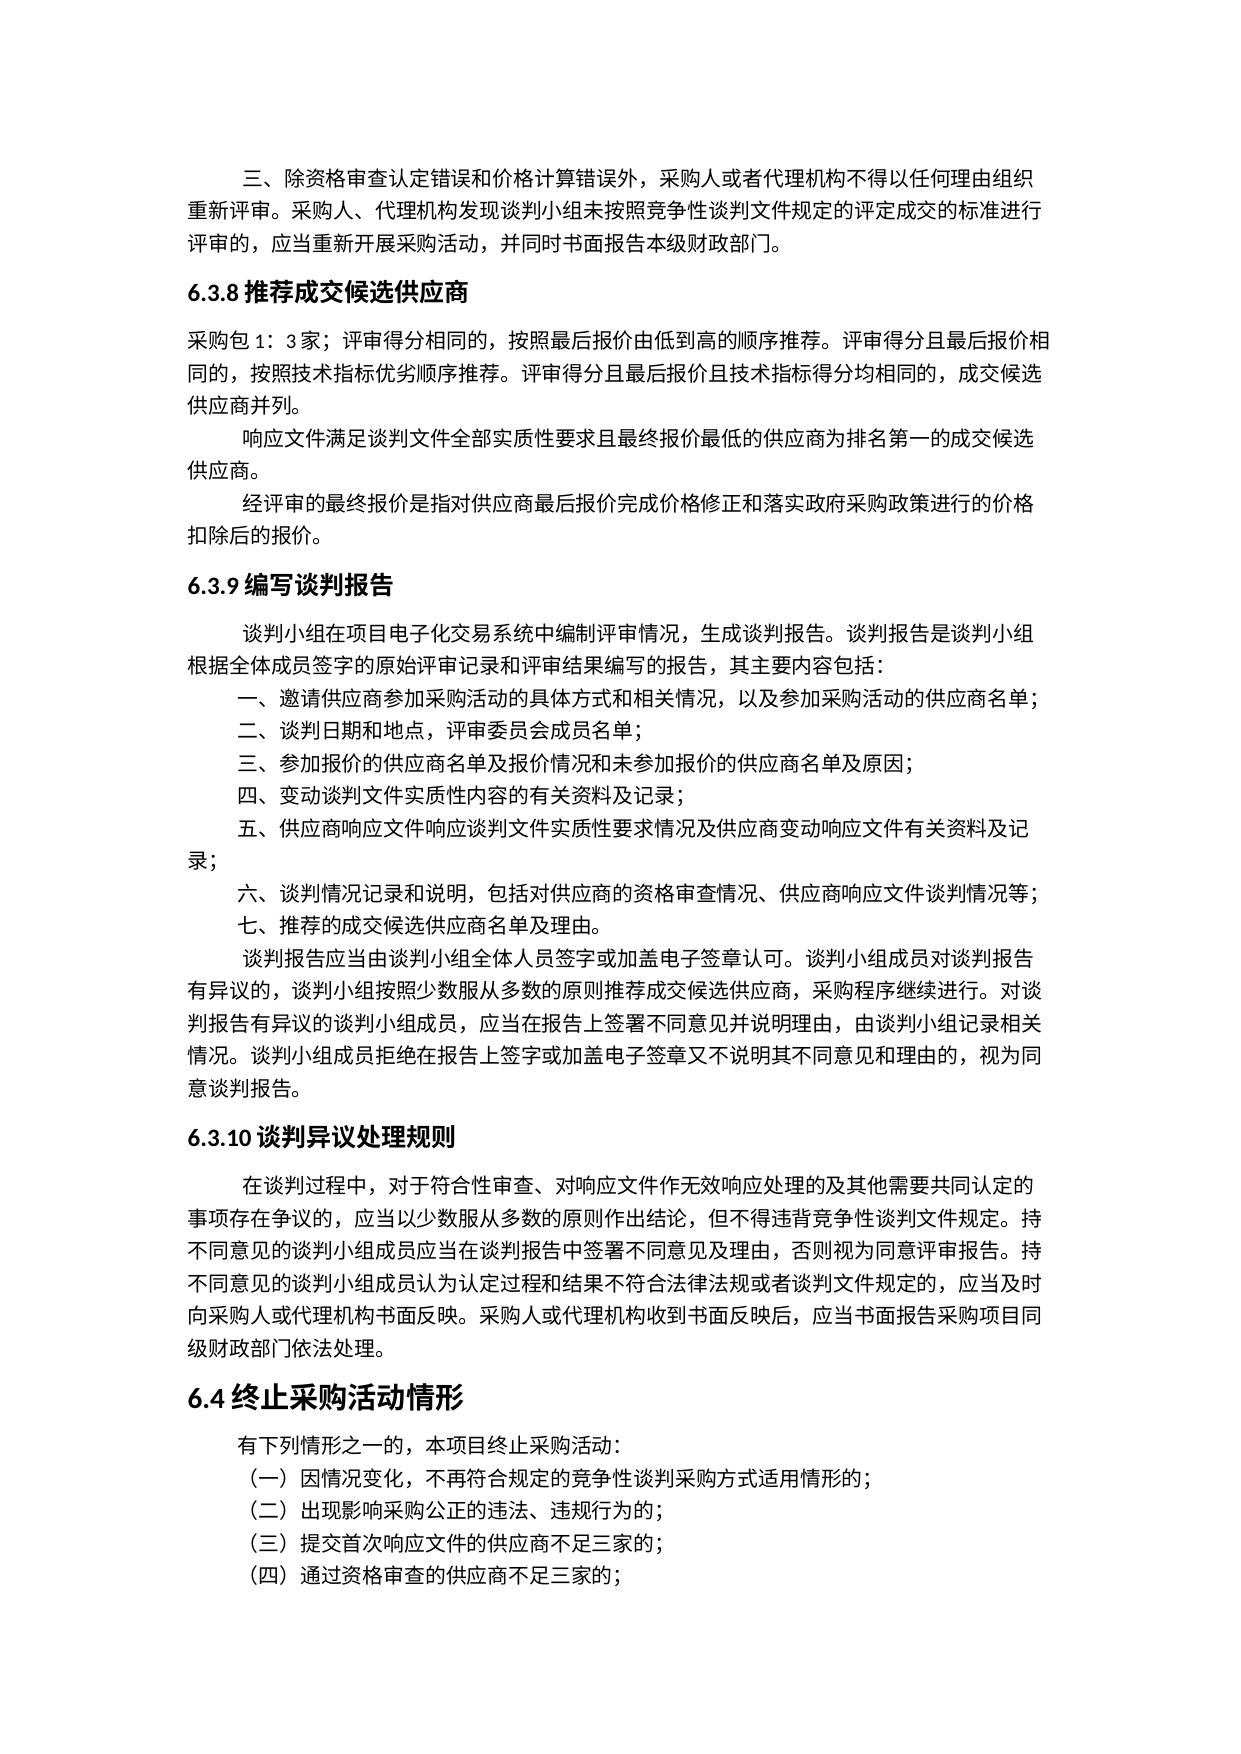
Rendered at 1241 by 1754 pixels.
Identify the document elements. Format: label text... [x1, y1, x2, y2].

text 6.4终止采购活动情形 [187, 1364, 1053, 1429]
text 6.3.9编写谈判报告 [187, 552, 1053, 617]
text 四、变动谈判文件实质性内容的有关资料及记录； [187, 779, 1053, 812]
text 二、谈判日期和地点，评审委员会成员名单； [187, 714, 1053, 747]
text 响应文件满足谈判文件全部实质性要求且最终报价最低的供应商为排名第一的成交候选供应商。 [187, 422, 1053, 487]
text 在谈判过程中，对于符合性审查、对响应文件作无效响应处理的及其他需要共同认定的事项存在争议的，应当以少数服从多数的原则作出结论，但不得违背竞争性谈判文件规定。持不同意见的谈判小组成员应当在谈判报告中签署不同意见及理由，否则视为同意评审报告。持不同意见的谈判小组成员认为认定过程和结果不符合法律法规或者谈判文件规定的，应当及时向采购人或代理机构书面反映。采购人或代理机构收到书面反映后，应当书面报告采购项目同级财政部门依法处理。 [187, 1169, 1053, 1364]
text （二）出现影响采购公正的违法、违规行为的； [187, 1494, 1053, 1527]
text 三、参加报价的供应商名单及报价情况和未参加报价的供应商名单及原因； [187, 747, 1053, 779]
text 五、供应商响应文件响应谈判文件实质性要求情况及供应商变动响应文件有关资料及记录； [187, 812, 1053, 877]
text （三）提交首次响应文件的供应商不足三家的； [187, 1527, 1053, 1559]
text 六、谈判情况记录和说明，包括对供应商的资格审查情况、供应商响应文件谈判情况等； [187, 877, 1053, 909]
text 经评审的最终报价是指对供应商最后报价完成价格修正和落实政府采购政策进行的价格扣除后的报价。 [187, 487, 1053, 552]
text 谈判小组在项目电子化交易系统中编制评审情况，生成谈判报告。谈判报告是谈判小组根据全体成员签字的原始评审记录和评审结果编写的报告，其主要内容包括： [187, 617, 1053, 682]
text 6.3.8推荐成交候选供应商 [187, 259, 1053, 324]
text 采购包1：3家；评审得分相同的，按照最后报价由低到高的顺序推荐。评审得分且最后报价相同的，按照技术指标优劣顺序推荐。评审得分且最后报价且技术指标得分均相同的，成交候选供应商并列。 [187, 324, 1053, 422]
text 一、邀请供应商参加采购活动的具体方式和相关情况，以及参加采购活动的供应商名单； [187, 682, 1053, 714]
text 有下列情形之一的，本项目终止采购活动： [187, 1429, 1053, 1462]
text 七、推荐的成交候选供应商名单及理由。 [187, 909, 1053, 942]
text 谈判报告应当由谈判小组全体人员签字或加盖电子签章认可。谈判小组成员对谈判报告有异议的，谈判小组按照少数服从多数的原则推荐成交候选供应商，采购程序继续进行。对谈判报告有异议的谈判小组成员，应当在报告上签署不同意见并说明理由，由谈判小组记录相关情况。谈判小组成员拒绝在报告上签字或加盖电子签章又不说明其不同意见和理由的，视为同意谈判报告。 [187, 942, 1053, 1104]
text （四）通过资格审查的供应商不足三家的； [187, 1559, 1053, 1592]
text 三、除资格审查认定错误和价格计算错误外，采购人或者代理机构不得以任何理由组织重新评审。采购人、代理机构发现谈判小组未按照竞争性谈判文件规定的评定成交的标准进行评审的，应当重新开展采购活动，并同时书面报告本级财政部门。 [187, 162, 1053, 259]
text 6.3.10谈判异议处理规则 [187, 1104, 1053, 1169]
text （一）因情况变化，不再符合规定的竞争性谈判采购方式适用情形的； [187, 1462, 1053, 1494]
